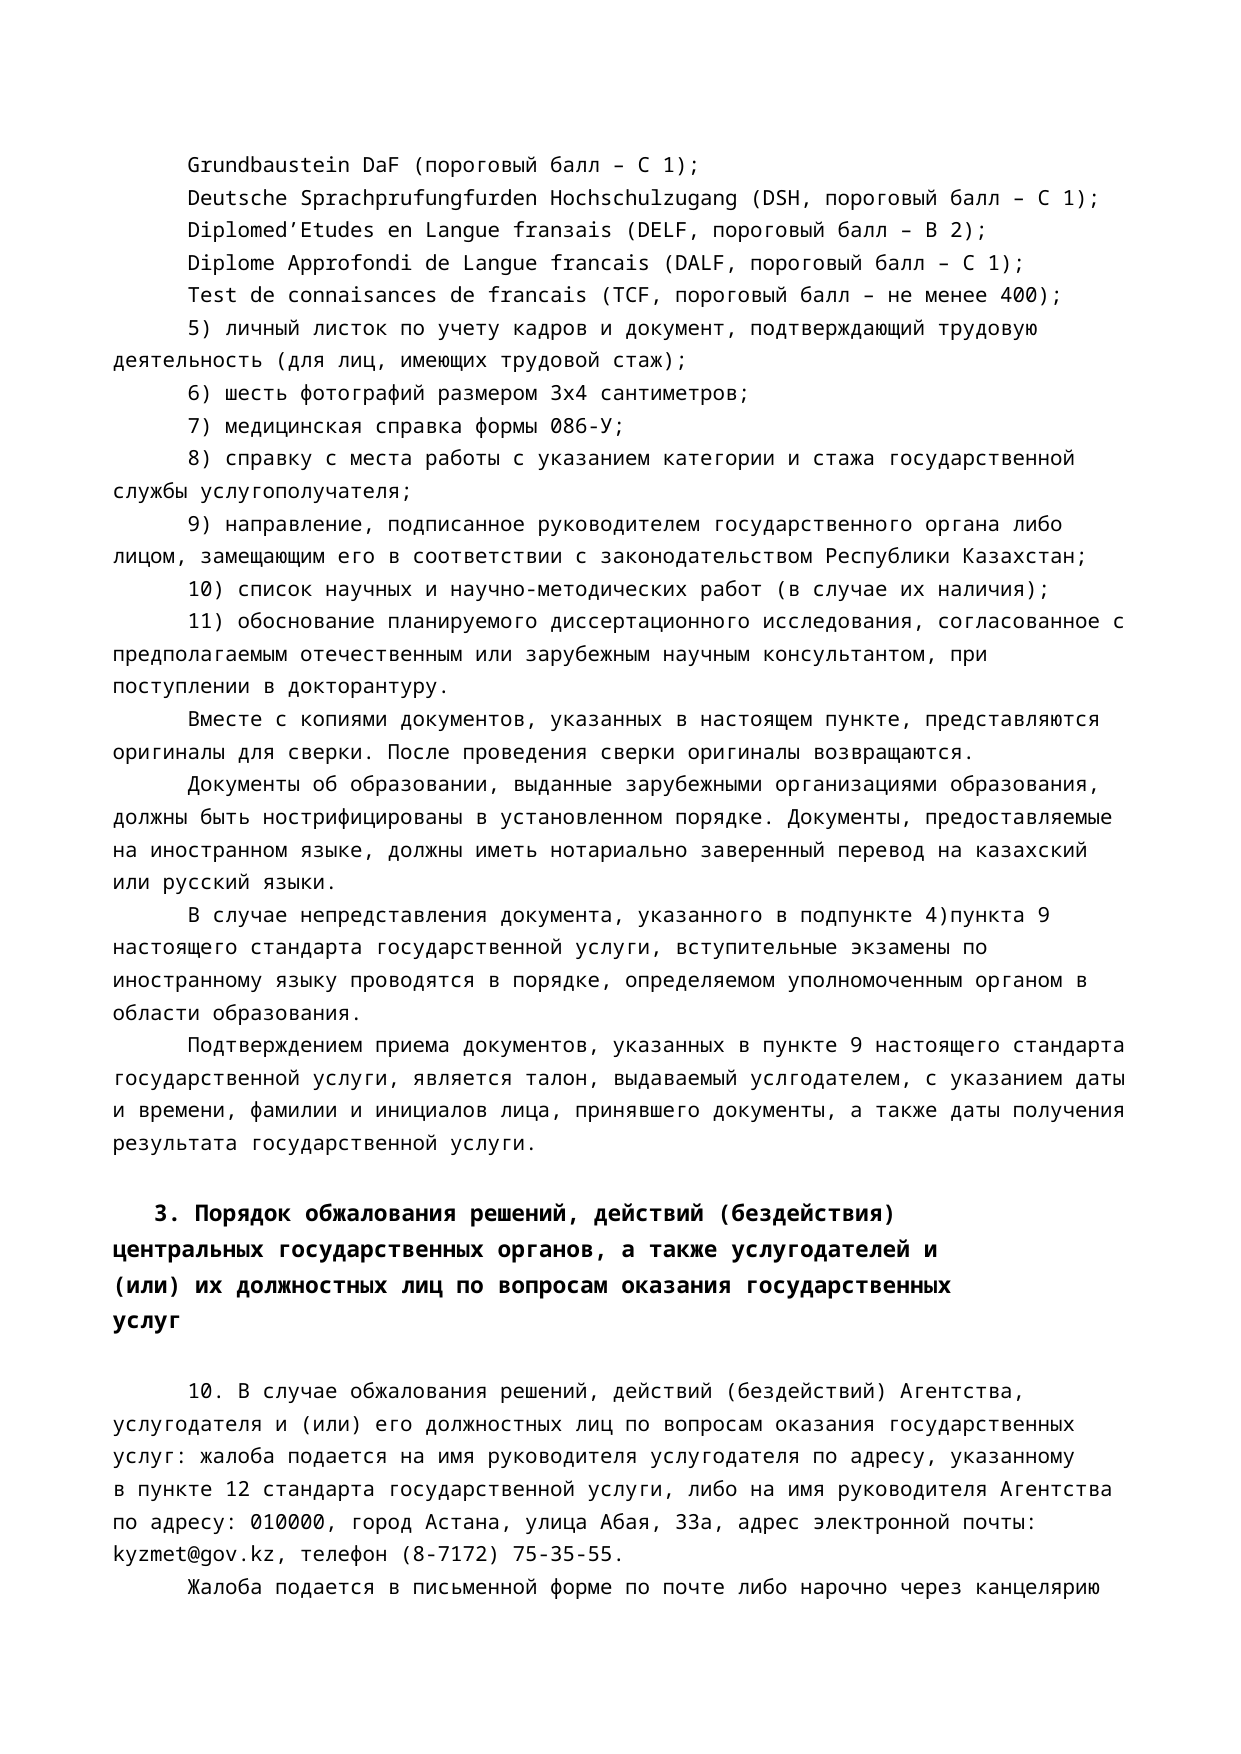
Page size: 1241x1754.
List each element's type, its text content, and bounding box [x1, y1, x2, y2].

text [112, 150, 1128, 1157]
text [112, 1376, 1128, 1600]
text 3. Порядок обжалования решений, действий (бездействия) центральных государственных органов, а также услугодателей и (или) их должностных лиц по вопросам оказания государственных услуг [112, 1197, 1128, 1336]
